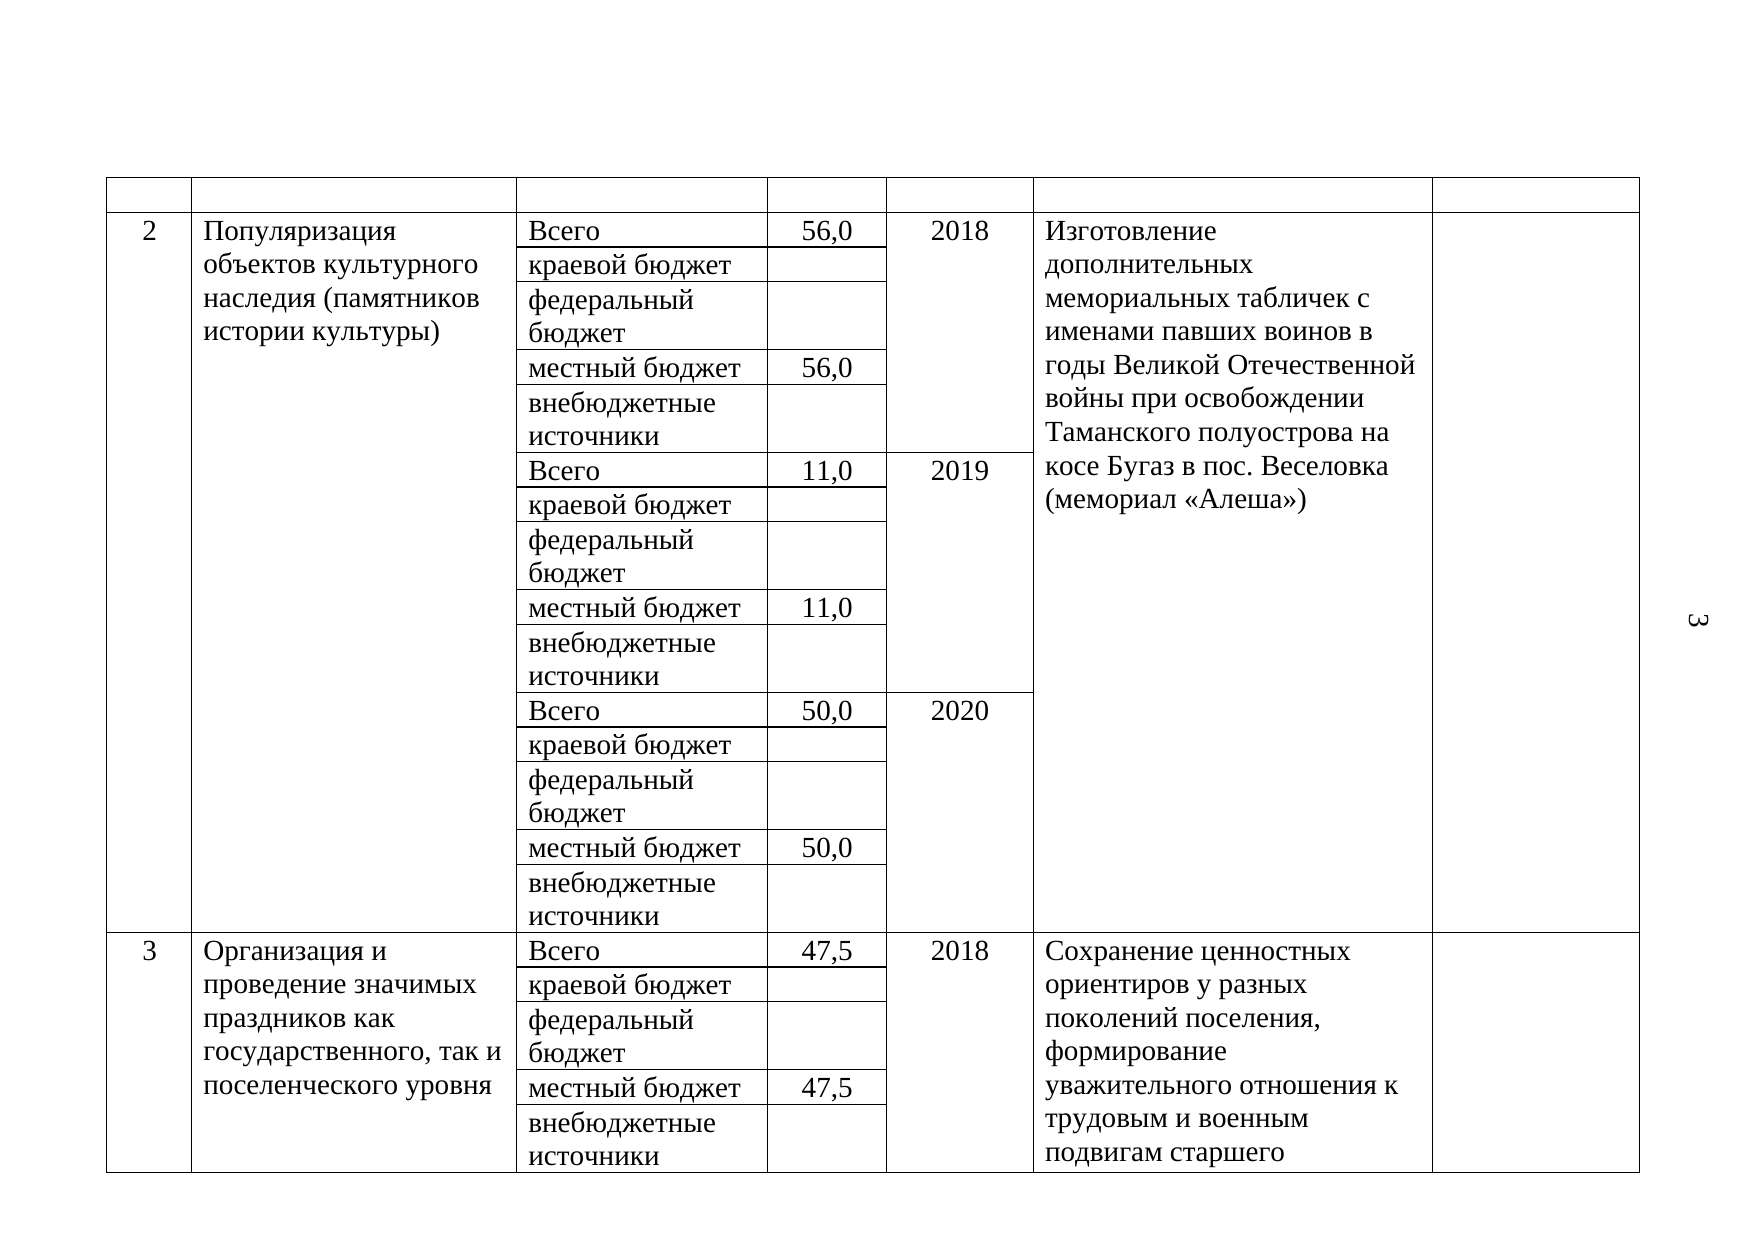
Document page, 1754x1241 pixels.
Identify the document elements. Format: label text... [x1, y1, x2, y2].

table_cell 11,0 [768, 453, 886, 486]
table_cell [768, 522, 886, 589]
table_cell 11,0 [768, 590, 886, 624]
table_cell 2018 [887, 933, 1033, 1172]
table_cell местный бюджет [517, 1070, 767, 1104]
table_cell [768, 385, 886, 452]
table_cell федеральный бюджет [517, 1002, 767, 1069]
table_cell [517, 178, 767, 212]
table_cell местный бюджет [517, 590, 767, 624]
table_cell 2019 [887, 453, 1033, 692]
table_cell [1433, 213, 1639, 932]
table_cell местный бюджет [517, 350, 767, 384]
table_cell 47,5 [768, 933, 886, 966]
table_cell внебюджетные источники [517, 625, 767, 692]
table_cell [768, 178, 886, 212]
table_cell Всего [517, 933, 767, 966]
table_cell 50,0 [768, 830, 886, 864]
table_cell 2 [107, 213, 191, 932]
table_cell [768, 282, 886, 349]
table_cell Изготовление дополнительных мемориальных табличек с именами павших воинов в годы Великой Отечественной войны при освобождении Таманского полуострова на косе Бугаз в пос. Веселовка (мемориал «Алеша») [1034, 213, 1432, 932]
table_cell [768, 728, 886, 761]
table_cell 56,0 [768, 213, 886, 246]
table_cell Популяризация объектов культурного наследия (памятников истории культуры) [192, 213, 516, 932]
table_cell 3 [107, 933, 191, 1172]
table_cell внебюджетные источники [517, 865, 767, 932]
table_cell [768, 248, 886, 281]
table_cell 47,5 [768, 1070, 886, 1104]
table_cell Всего [517, 693, 767, 726]
table_cell краевой бюджет [517, 248, 767, 281]
table_cell местный бюджет [517, 830, 767, 864]
table_cell [768, 1105, 886, 1172]
table_cell Всего [517, 453, 767, 486]
table_cell [768, 762, 886, 829]
table_cell 2018 [887, 213, 1033, 452]
table_cell Всего [517, 213, 767, 246]
table_cell 50,0 [768, 693, 886, 726]
table_cell внебюджетные источники [517, 1105, 767, 1172]
table_cell [768, 968, 886, 1001]
table_cell [768, 625, 886, 692]
table_cell [1433, 933, 1639, 1172]
table_cell Сохранение ценностных ориентиров у разных поколений поселения, формирование уважительного отношения к трудовым и военным подвигам старшего поколения [1034, 933, 1432, 1172]
table_cell федеральный бюджет [517, 282, 767, 349]
table_cell краевой бюджет [517, 968, 767, 1001]
table_cell федеральный бюджет [517, 522, 767, 589]
table_cell краевой бюджет [517, 728, 767, 761]
table_cell [768, 488, 886, 521]
table_cell краевой бюджет [517, 488, 767, 521]
table_cell [768, 1002, 886, 1069]
table_cell Организация и проведение значимых праздников как государственного, так и поселенческого уровня [192, 933, 516, 1172]
table_cell 2020 [887, 693, 1033, 932]
table_cell федеральный бюджет [517, 762, 767, 829]
table_cell 56,0 [768, 350, 886, 384]
table_cell [768, 865, 886, 932]
table_cell внебюджетные источники [517, 385, 767, 452]
